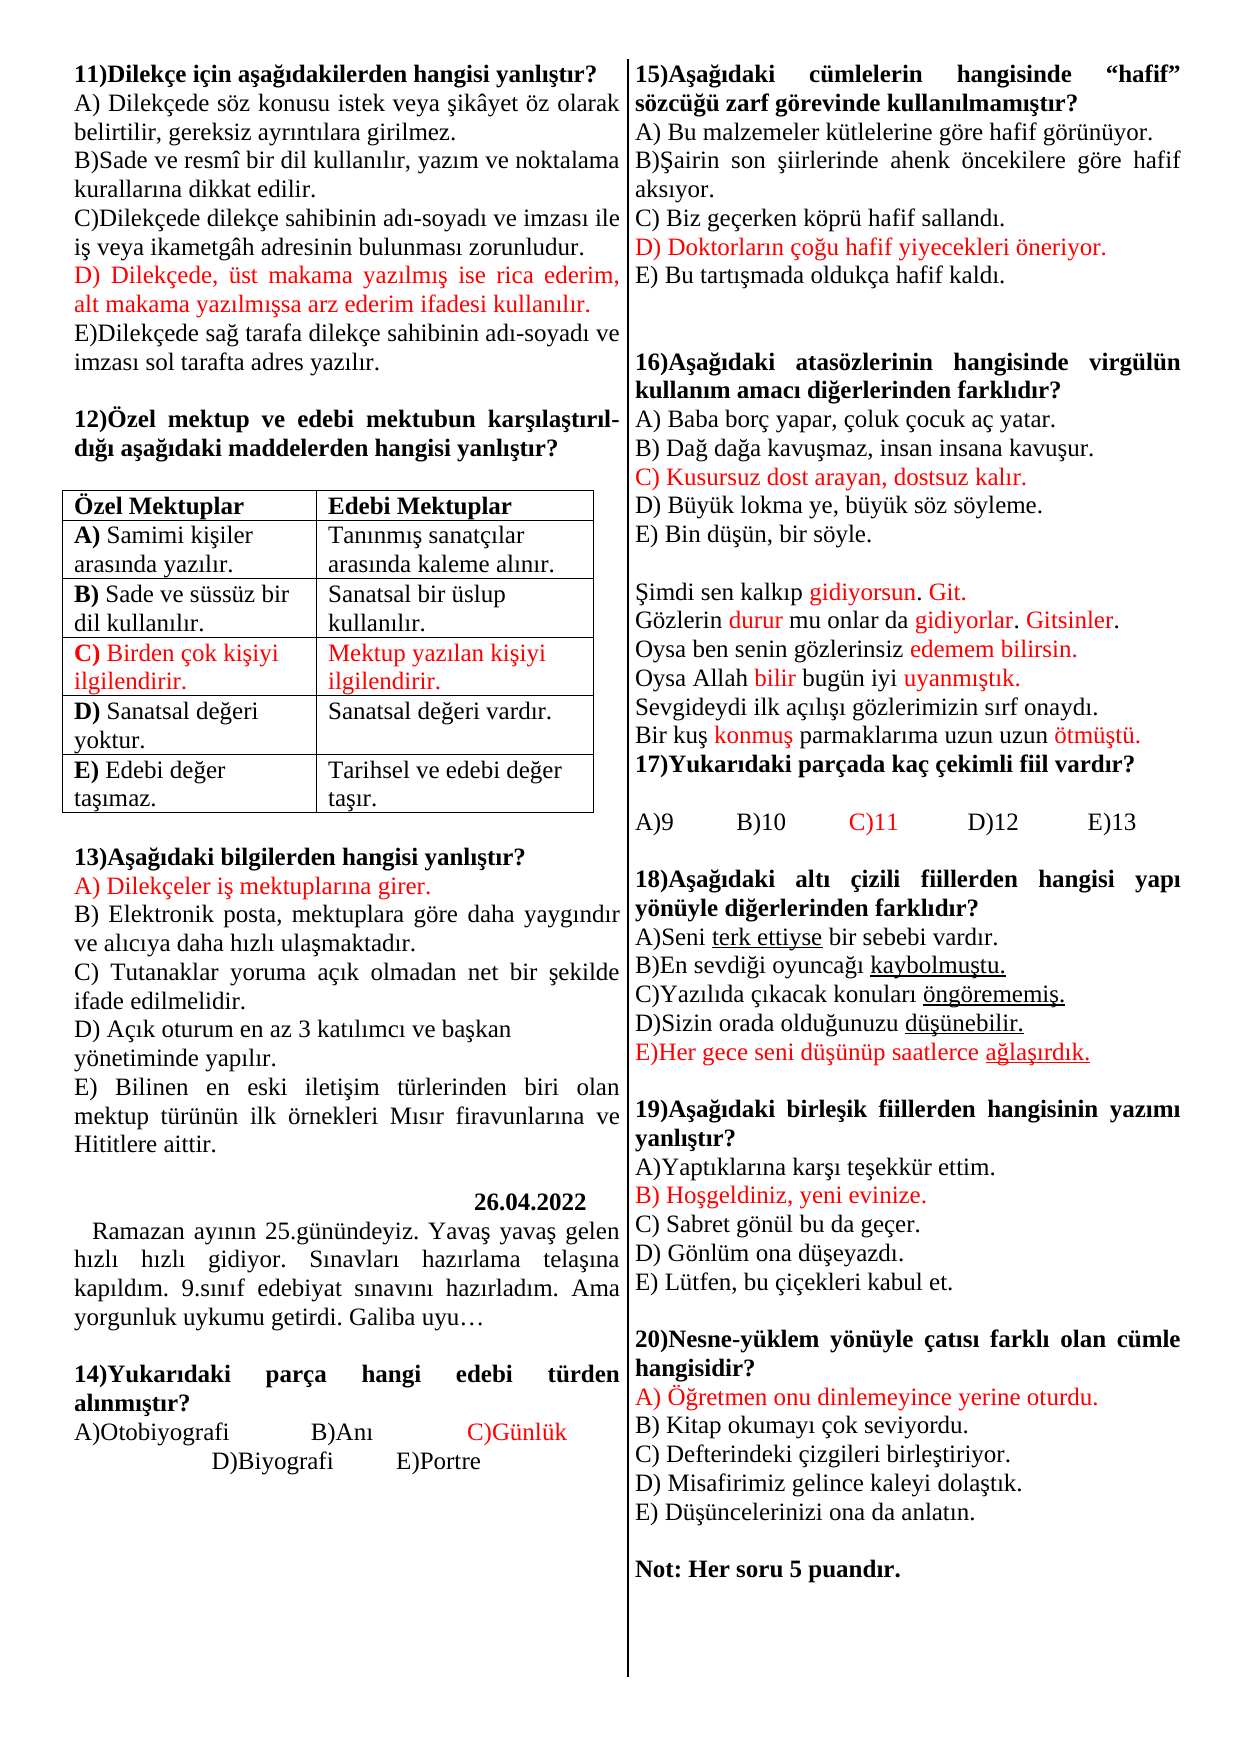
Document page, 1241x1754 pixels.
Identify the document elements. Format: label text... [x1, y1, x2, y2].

text yönetiminde yapılır. [74, 1043, 620, 1072]
text Not: Her soru 5 puandır. [635, 1554, 1181, 1583]
text 26.04.2022 [74, 1187, 620, 1216]
text Şimdi sen kalkıp gidiyorsun. Git. [635, 577, 1181, 605]
text 15)Aşağıdaki cümlelerin hangisinde “hafif” sözcüğü zarf görevinde kullanılmamıştır? [635, 59, 1181, 117]
text 11)Dilekçe için aşağıdakilerden hangisi yanlıştır? [74, 59, 620, 88]
table_cell D) Sanatsal değeri yoktur. [63, 696, 316, 754]
text C) Defterindeki çizgileri birleştiriyor. [635, 1439, 1181, 1468]
text 17)Yukarıdaki parçada kaç çekimli fiil vardır? [635, 749, 1181, 778]
text Ramazan ayının 25.günündeyiz. Yavaş yavaş gelen hızlı hızlı gidiyor. Sınavları hazırlama telaşına kapıldım. 9.sınıf edebiyat sınavını hazırladım. Ama yorgunluk uykumu getirdi. Galiba uyu… [74, 1216, 620, 1331]
text A) Baba borç yapar, çoluk çocuk aç yatar. [635, 404, 1181, 433]
text E)Her gece seni düşünüp saatlerce ağlaşırdık. [635, 1037, 1181, 1065]
text 20)Nesne-yüklem yönüyle çatısı farklı olan cümle hangisidir? [635, 1324, 1181, 1382]
table_cell E) Edebi değer taşımaz. [63, 755, 316, 812]
text 16)Aşağıdaki atasözlerinin hangisinde virgülün kullanım amacı diğerlerinden farklıdır? [635, 347, 1181, 404]
table_cell B) Sade ve süssüz bir dil kullanılır. [63, 579, 316, 637]
text Oysa ben senin gözlerinsiz edemem bilirsin. [635, 634, 1181, 663]
text D) Gönlüm ona düşeyazdı. [635, 1238, 1181, 1267]
text D) Açık oturum en az 3 katılımcı ve başkan [74, 1014, 620, 1043]
table_cell Sanatsal değeri vardır. [317, 696, 593, 754]
text A) Öğretmen onu dinlemeyince yerine oturdu. [635, 1382, 1181, 1410]
text E)Dilekçede sağ tarafa dilekçe sahibinin adı-soyadı ve imzası sol tarafta adres yazılır. [74, 318, 620, 375]
text A)9 B)10 C)11 D)12 E)13 [635, 807, 1181, 835]
text C) Kusursuz dost arayan, dostsuz kalır. [635, 462, 1181, 490]
text A)Seni terk ettiyse bir sebebi vardır. [635, 922, 1181, 950]
text 19)Aşağıdaki birleşik fiillerden hangisinin yazımı yanlıştır? [635, 1094, 1181, 1152]
table_header Özel Mektuplar [63, 491, 316, 519]
text B) Hoşgeldiniz, yeni evinize. [635, 1180, 1181, 1209]
text D) Büyük lokma ye, büyük söz söyleme. [635, 490, 1181, 519]
table_cell C) Birden çok kişiyi ilgilendirir. [63, 638, 316, 695]
text D)Sizin orada olduğunuzu düşünebilir. [635, 1008, 1181, 1037]
text E) Lütfen, bu çiçekleri kabul et. [635, 1267, 1181, 1295]
text 13)Aşağıdaki bilgilerden hangisi yanlıştır? [74, 842, 620, 871]
text C) Biz geçerken köprü hafif sallandı. [635, 203, 1181, 232]
text B)En sevdiği oyuncağı kaybolmuştu. [635, 950, 1181, 979]
text E) Bilinen en eski iletişim türlerinden biri olan mektup türünün ilk örnekleri Mısır firavunlarına ve Hititlere aittir. [74, 1072, 620, 1158]
text E) Bin düşün, bir söyle. [635, 519, 1181, 548]
table_cell Tanınmış sanatçılar arasında kaleme alınır. [317, 521, 593, 578]
text Gözlerin durur mu onlar da gidiyorlar. Gitsinler. [635, 605, 1181, 634]
text D)Biyografi E)Portre [74, 1446, 620, 1474]
text B) Kitap okumayı çok seviyordu. [635, 1410, 1181, 1439]
text E) Bu tartışmada oldukça hafif kaldı. [635, 260, 1181, 289]
text C) Tutanaklar yoruma açık olmadan net bir şekilde ifade edilmelidir. [74, 957, 620, 1014]
table_cell A) Samimi kişiler arasında yazılır. [63, 521, 316, 578]
text B) Dağ dağa kavuşmaz, insan insana kavuşur. [635, 433, 1181, 462]
text B)Sade ve resmî bir dil kullanılır, yazım ve noktalama kurallarına dikkat edilir. [74, 145, 620, 203]
text 18)Aşağıdaki altı çizili fiillerden hangisi yapı yönüyle diğerlerinden farklıdır? [635, 864, 1181, 922]
text Sevgideydi ilk açılışı gözlerimizin sırf onaydı. [635, 692, 1181, 720]
text 12)Özel mektup ve edebi mektubun karşılaştırıl-dığı aşağıdaki maddelerden hangisi yanlıştır? [74, 404, 620, 462]
text A) Bu malzemeler kütlelerine göre hafif görünüyor. [635, 117, 1181, 145]
text Oysa Allah bilir bugün iyi uyanmıştık. [635, 663, 1181, 692]
text A) Dilekçede söz konusu istek veya şikâyet öz olarak belirtilir, gereksiz ayrıntılara girilmez. [74, 88, 620, 145]
text 14)Yukarıdaki parça hangi edebi türden alınmıştır? [74, 1359, 620, 1417]
text A) Dilekçeler iş mektuplarına girer. [74, 871, 620, 899]
text B) Elektronik posta, mektuplara göre daha yaygındır ve alıcıya daha hızlı ulaşmaktadır. [74, 899, 620, 957]
text D) Doktorların çoğu hafif yiyecekleri öneriyor. [635, 232, 1181, 260]
table_header Edebi Mektuplar [317, 491, 593, 519]
text A)Otobiyografi B)Anı C)Günlük [74, 1417, 620, 1446]
text C)Dilekçede dilekçe sahibinin adı-soyadı ve imzası ile iş veya ikametgâh adresinin bulunması zorunludur. [74, 203, 620, 260]
text E) Düşüncelerinizi ona da anlatın. [635, 1497, 1181, 1525]
text D) Dilekçede, üst makama yazılmış ise rica ederim, alt makama yazılmışsa arz ederim ifadesi kullanılır. [74, 260, 620, 318]
table_cell Tarihsel ve edebi değer taşır. [317, 755, 593, 812]
text B)Şairin son şiirlerinde ahenk öncekilere göre hafif aksıyor. [635, 145, 1181, 203]
text D) Misafirimiz gelince kaleyi dolaştık. [635, 1468, 1181, 1497]
table_cell Sanatsal bir üslup kullanılır. [317, 579, 593, 637]
text C)Yazılıda çıkacak konuları öngörememiş. [635, 979, 1181, 1008]
table_cell Mektup yazılan kişiyi ilgilendirir. [317, 638, 593, 695]
text A)Yaptıklarına karşı teşekkür ettim. [635, 1152, 1181, 1180]
text Bir kuş konmuş parmaklarıma uzun uzun ötmüştü. [635, 720, 1181, 749]
text C) Sabret gönül bu da geçer. [635, 1209, 1181, 1238]
